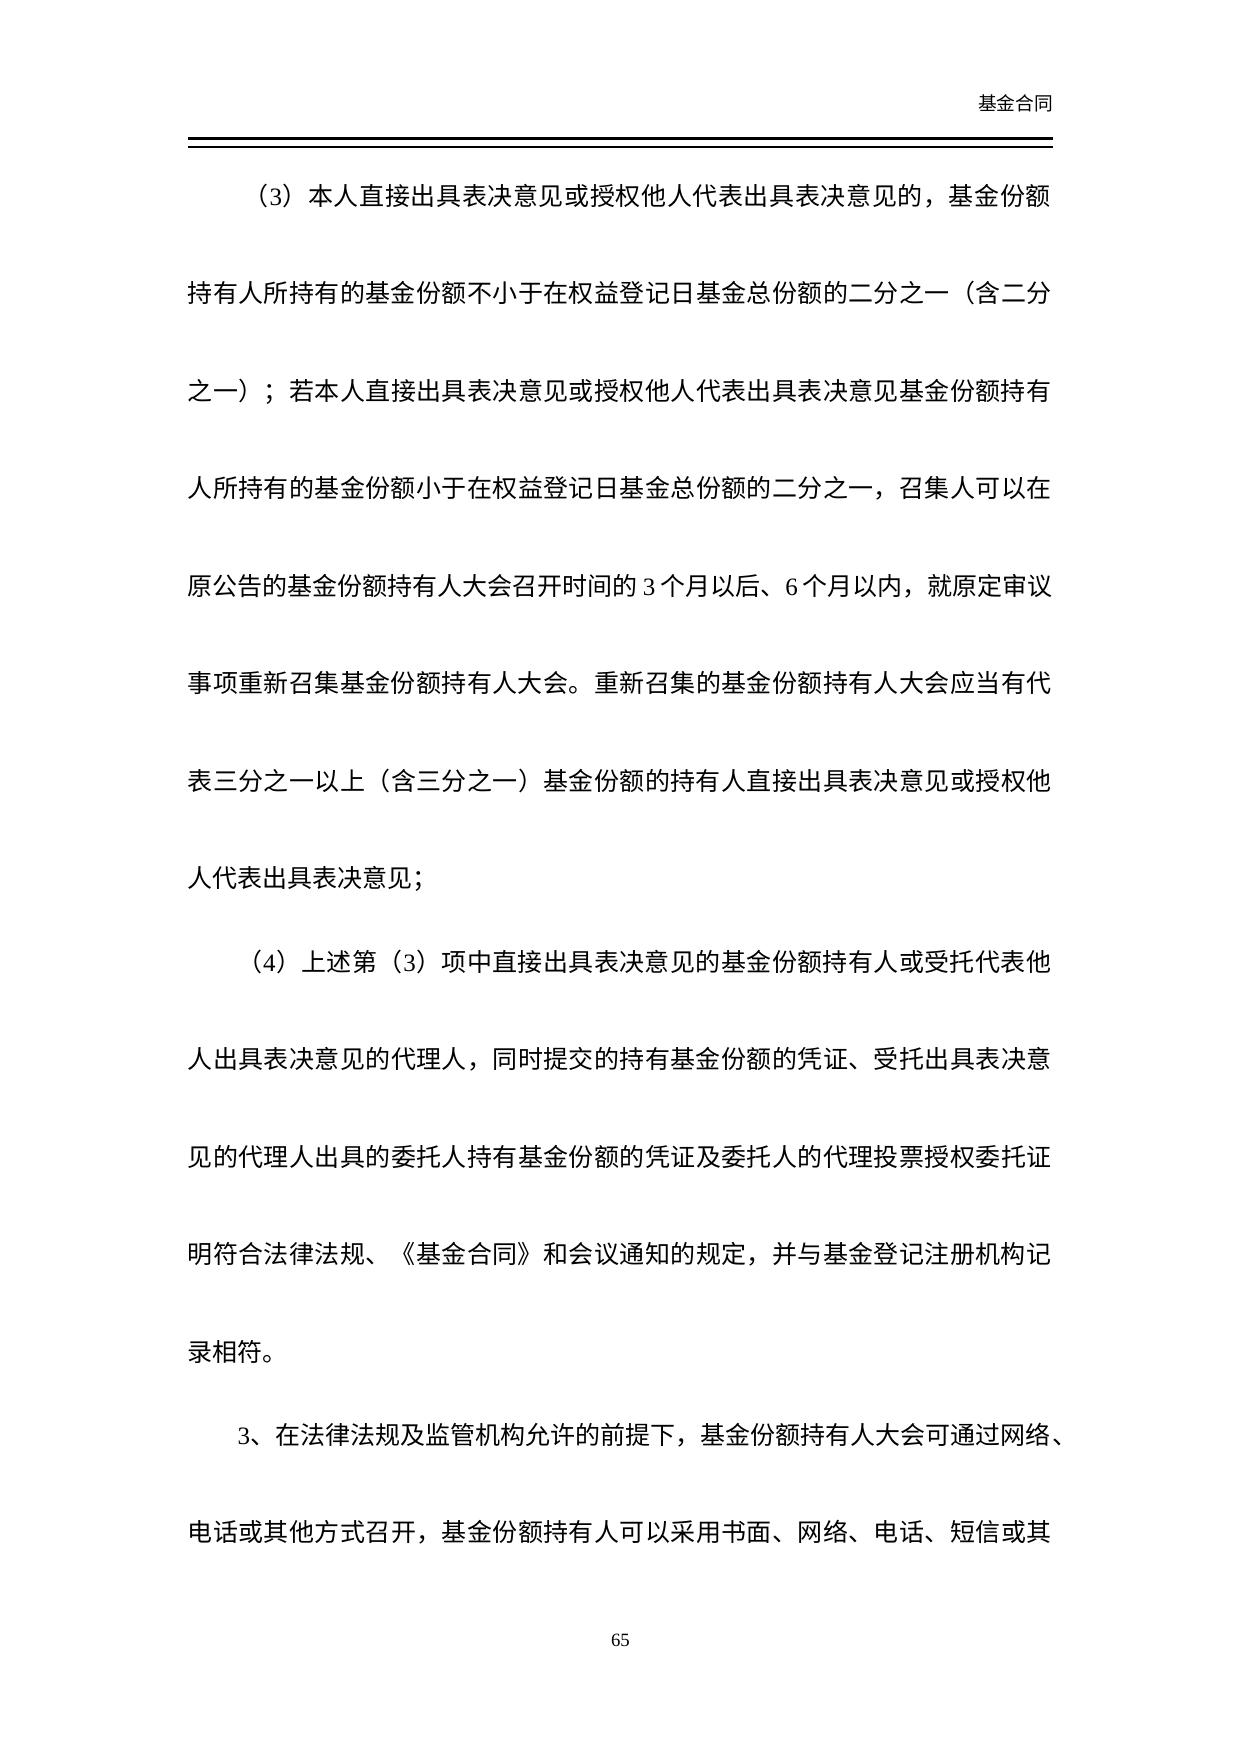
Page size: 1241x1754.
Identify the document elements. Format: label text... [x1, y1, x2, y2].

text （4）上述第（3）项中直接出具表决意见的基金份额持有人或受托代表他人出具表决意见的代理人，同时提交的持有基金份额的凭证、受托出具表决意见的代理人出具的委托人持有基金份额的凭证及委托人的代理投票授权委托证明符合法律法规、《基金合同》和会议通知的规定，并与基金登记注册机构记录相符。 [187, 928, 1053, 1383]
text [187, 1401, 1053, 1563]
text （3）本人直接出具表决意见或授权他人代表出具表决意见的，基金份额持有人所持有的基金份额不小于在权益登记日基金总份额的二分之一（含二分之一）；若本人直接出具表决意见或授权他人代表出具表决意见基金份额持有人所持有的基金份额小于在权益登记日基金总份额的二分之一，召集人可以在原公告的基金份额持有人大会召开时间的3个月以后、6个月以内，就原定审议事项重新召集基金份额持有人大会。重新召集的基金份额持有人大会应当有代表三分之一以上（含三分之一）基金份额的持有人直接出具表决意见或授权他人代表出具表决意见； [187, 162, 1053, 909]
